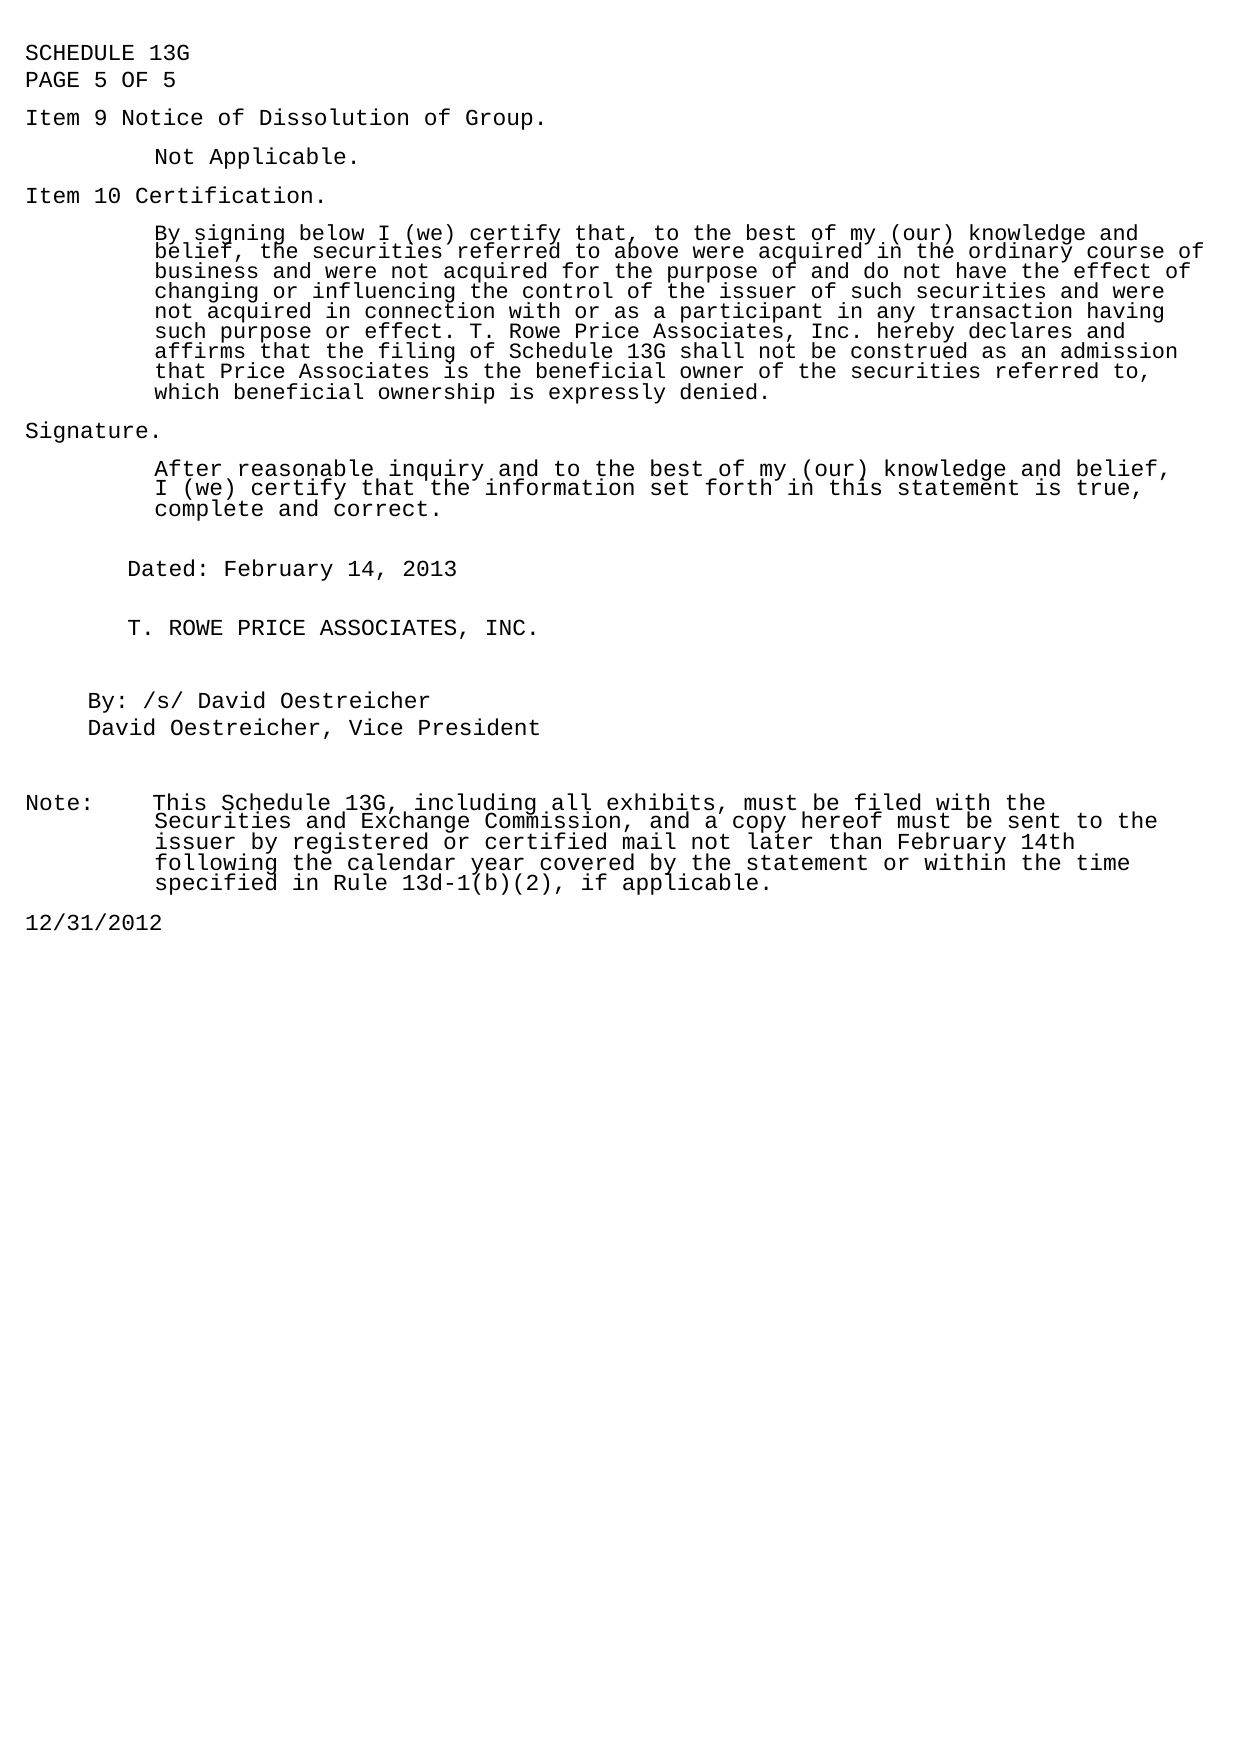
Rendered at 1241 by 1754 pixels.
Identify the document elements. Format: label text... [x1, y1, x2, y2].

text By: /s/ David Oestreicher [87, 689, 1209, 715]
text After reasonable inquiry and to the best of my (our) knowledge and belief, I (we) certify that the information set forth in this statement is true, complete and correct. [154, 460, 1182, 524]
text Item 9 Notice of Dissolution of Group. [25, 106, 1209, 132]
text Note: This Schedule 13G, including all exhibits, must be filed with the Securities and Exchange Commission, and a copy hereof must be sent to the issuer by registered or certified mail not later than February 14th following the calendar year covered by the statement or within the time specified in Rule 13d-1(b)(2), if applicable. [25, 794, 1182, 898]
text SCHEDULE 13G [25, 42, 1209, 67]
text Item 10 Certification. [25, 185, 1209, 211]
text Dated: February 14, 2013 [127, 557, 1209, 583]
text By signing below I (we) certify that, to the best of my (our) knowledge and belief, the securities referred to above were acquired in the ordinary course of business and were not acquired for the purpose of and do not have the effect of changing or influencing the control of the issuer of such securities and were not acquired in connection with or as a participant in any transaction having such purpose or effect. T. Rowe Price Associates, Inc. hereby declares and affirms that the filing of Schedule 13G shall not be construed as an admission that Price Associates is the beneficial owner of the securities referred to, which beneficial ownership is expressly denied. [154, 225, 1209, 406]
text David Oestreicher, Vice President [87, 715, 1209, 740]
text PAGE 5 OF 5 [25, 67, 1209, 93]
text Not Applicable. [154, 146, 1209, 171]
text Signature. [25, 420, 1209, 446]
text 12/31/2012 [25, 911, 1209, 937]
text T. ROWE PRICE ASSOCIATES, INC. [127, 616, 1209, 642]
